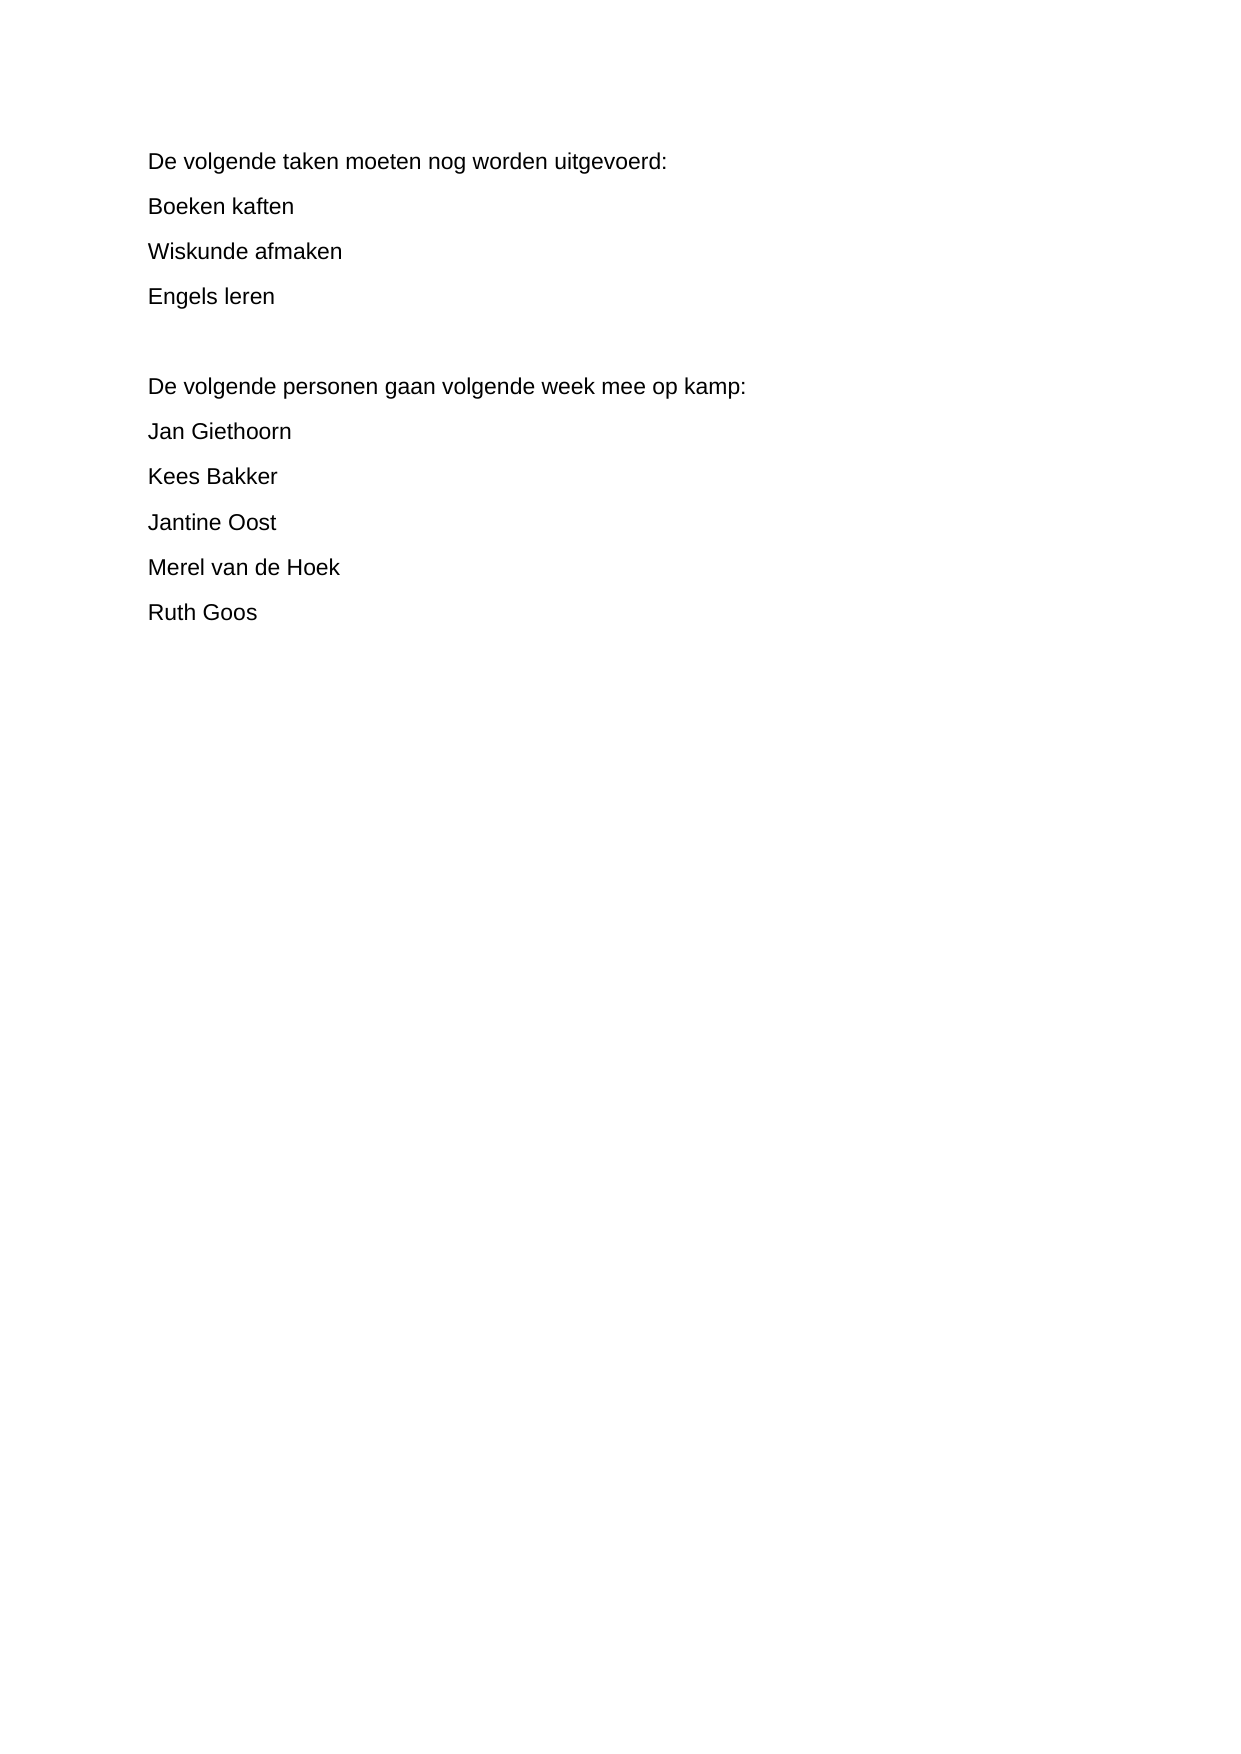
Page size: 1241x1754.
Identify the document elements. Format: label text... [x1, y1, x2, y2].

text Jantine Oost [148, 508, 1093, 535]
text Kees Bakker [148, 463, 1093, 490]
text Wiskunde afmaken [148, 238, 1093, 264]
text De volgende taken moeten nog worden uitgevoerd: [148, 148, 1093, 174]
text De volgende personen gaan volgende week mee op kamp: [148, 373, 1093, 399]
text Boeken kaften [148, 193, 1093, 219]
text Engels leren [148, 283, 1093, 309]
text Ruth Goos [148, 599, 1093, 625]
text Jan Giethoorn [148, 418, 1093, 444]
text Merel van de Hoek [148, 553, 1093, 580]
